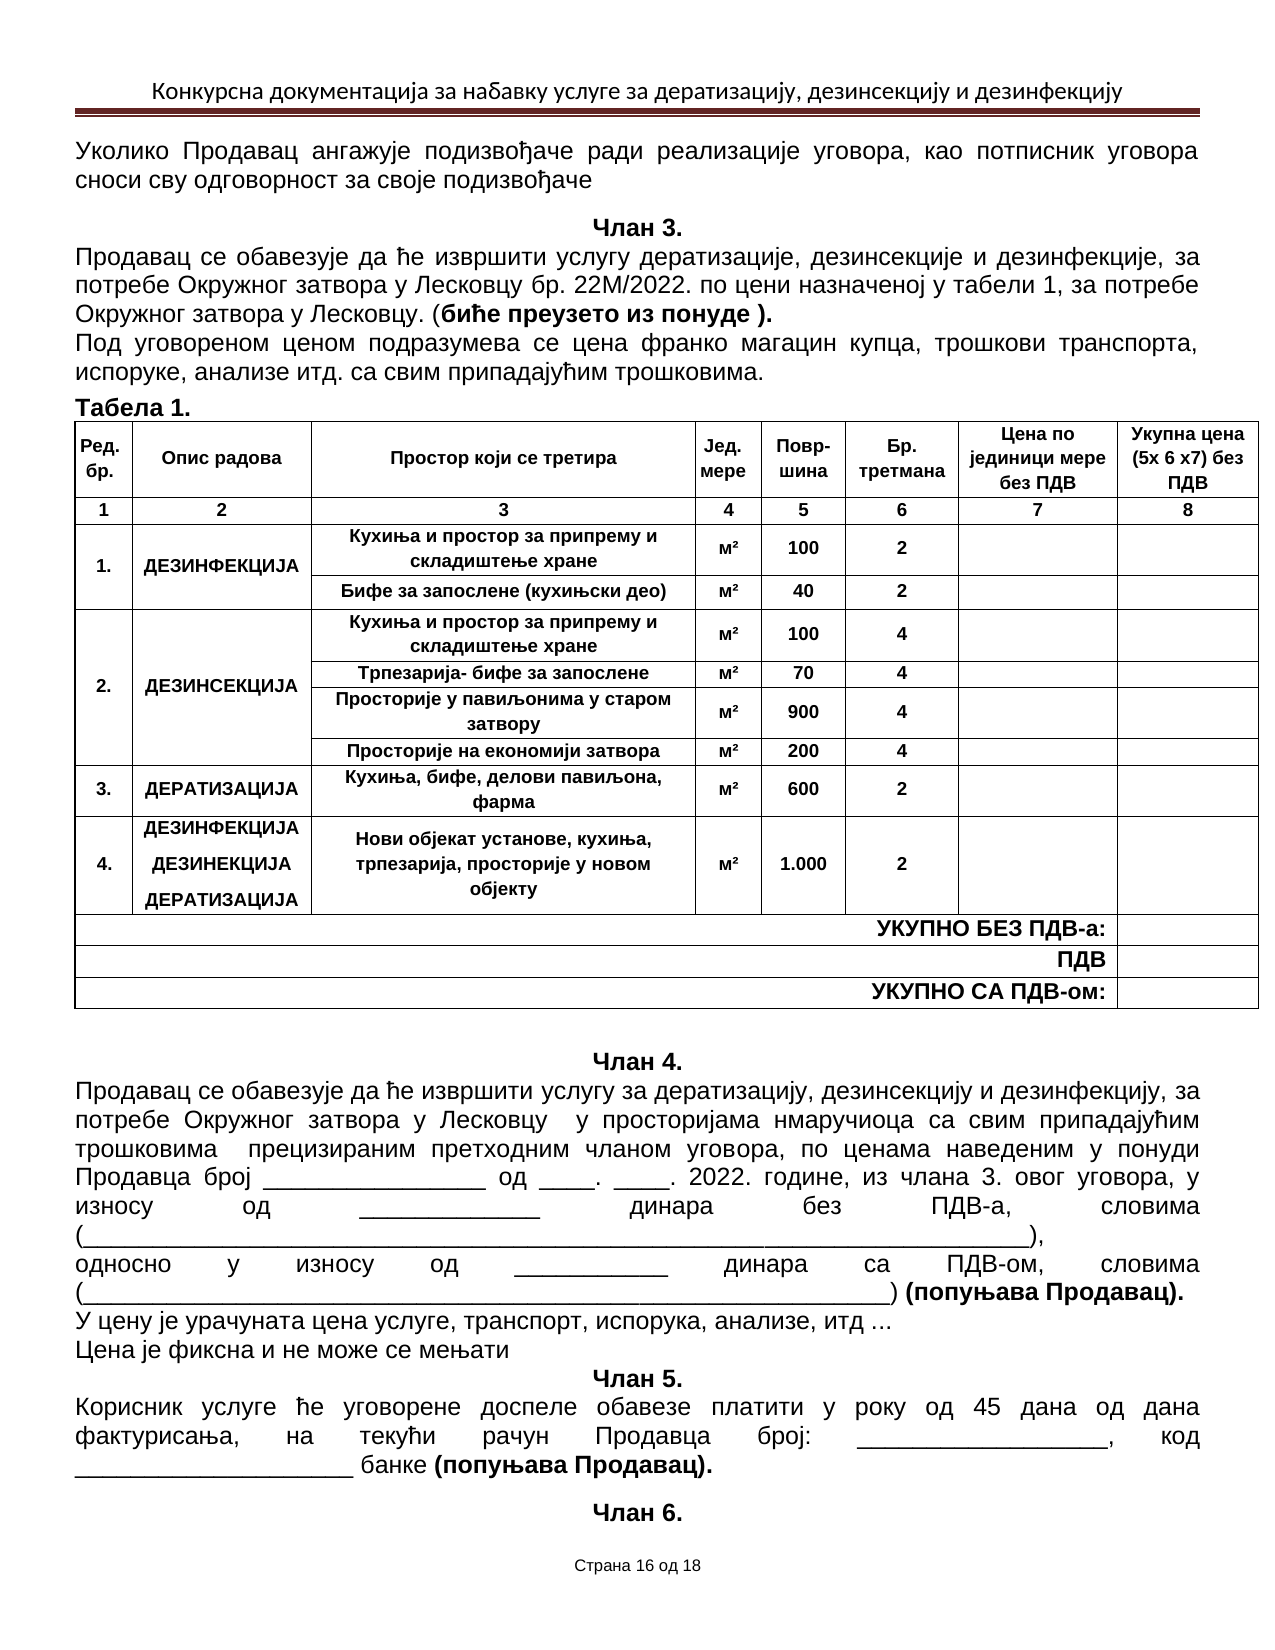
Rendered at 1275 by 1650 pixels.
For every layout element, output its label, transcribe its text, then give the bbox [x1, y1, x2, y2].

table_cell 3. [76, 766, 132, 816]
table_cell [1118, 688, 1258, 738]
text У цену је урачуната цена услуге, транспорт, испорука, анализе, итд ... [75, 1306, 1200, 1335]
table_cell 2 [846, 817, 958, 914]
table_cell [1118, 610, 1258, 661]
table_cell 600 [762, 766, 845, 816]
table_cell 2 [846, 525, 958, 575]
table_cell Бифе за запослене (кухињски део) [312, 576, 695, 609]
table_header Јед. мере [696, 422, 761, 497]
table_cell Кухиња, бифе, делови павиљона, фарма [312, 766, 695, 816]
table_cell 100 [762, 610, 845, 661]
table_cell 4 [846, 662, 958, 687]
table_header Бр. третмана [846, 422, 958, 497]
table_cell ДЕЗИНСЕКЦИЈА [133, 610, 311, 765]
table_cell 4 [846, 610, 958, 661]
table_cell [959, 662, 1117, 687]
table_cell УКУПНО БЕЗ ПДВ-а: [76, 915, 1117, 945]
text Цена је фиксна и не може се мењати [75, 1335, 1219, 1363]
table_cell ДЕЗИНФЕКЦИЈА [133, 525, 311, 609]
table_cell [959, 688, 1117, 738]
table_cell м² [696, 739, 761, 765]
table_cell 2 [846, 766, 958, 816]
table_cell 40 [762, 576, 845, 609]
table_cell Просторије у павиљонима у старом затвору [312, 688, 695, 738]
table_cell ДЕЗИНФЕКЦИЈА ДЕЗИНЕКЦИЈА ДЕРАТИЗАЦИЈА [133, 817, 311, 914]
table_cell 2 [133, 498, 311, 524]
table_cell 4 [696, 498, 761, 524]
text Под уговореном ценом подразумева се цена франко магацин купца, трошкови транспорта, испоруке, анализе итд. са свим припадајућим трошковима. [75, 328, 1200, 385]
table_cell 8 [1118, 498, 1258, 524]
table_cell м² [696, 766, 761, 816]
table_cell Нови објекат установе, кухиња, трпезарија, просторије у новом објекту [312, 817, 695, 914]
table_cell [959, 817, 1117, 914]
table_cell 2 [846, 576, 958, 609]
text Табела 1. [75, 392, 1200, 421]
table_cell 900 [762, 688, 845, 738]
text Члан 4. [75, 1047, 1200, 1076]
table_cell ПДВ [76, 946, 1117, 977]
table_cell Просторије на економији затвора [312, 739, 695, 765]
table_cell [959, 525, 1117, 575]
table_cell 4 [846, 688, 958, 738]
table_cell 100 [762, 525, 845, 575]
text односно у износу од ___________ динара са ПДВ-ом, словима (__________________________________________________________) (попуњава Продавац). [75, 1248, 1200, 1306]
table_header Опис радова [133, 422, 311, 497]
text Члан 6. [75, 1498, 1200, 1526]
table_cell [1118, 662, 1258, 687]
table_cell м² [696, 525, 761, 575]
table_cell [959, 576, 1117, 609]
table_cell [1118, 766, 1258, 816]
table_cell м² [696, 576, 761, 609]
table_cell [1118, 576, 1258, 609]
table_cell м² [696, 688, 761, 738]
table_cell 3 [312, 498, 695, 524]
table_cell [1118, 915, 1258, 945]
table_cell м² [696, 662, 761, 687]
table_cell 70 [762, 662, 845, 687]
table_cell Трпезарија- бифе за запослене [312, 662, 695, 687]
table_cell 4. [76, 817, 132, 914]
table_cell 1 [76, 498, 132, 524]
text Продавац се обавезује да ће извршити услугу дератизације, дезинсекције и дезинфекције, за потребе Окружног затвора у Лесковцу бр. 22М/2022. по цени назначеној у табели 1, за потребе Окружног затвора у Лесковцу. (биће преузето из понуде ). [75, 242, 1200, 328]
text Члан 5. [75, 1363, 1200, 1392]
table_cell ДЕРАТИЗАЦИЈА [133, 766, 311, 816]
table_cell [1118, 978, 1258, 1008]
table_cell 7 [959, 498, 1117, 524]
table_cell [1118, 817, 1258, 914]
table_cell [959, 739, 1117, 765]
table_header Цена по јединици мере без ПДВ [959, 422, 1117, 497]
table_header Повр-шина [762, 422, 845, 497]
table_cell 1. [76, 525, 132, 609]
table_cell 6 [846, 498, 958, 524]
table_cell 1.000 [762, 817, 845, 914]
table_cell м² [696, 817, 761, 914]
table_cell [1118, 946, 1258, 977]
text Корисник услуге ће уговорене доспеле обавезе платити у року од 45 дана од дана фактурисања, на текући рачун Продавца број: __________________, код ____________________ банке (попуњава Продавац). [75, 1392, 1200, 1478]
table_cell 5 [762, 498, 845, 524]
text Члан 3. [75, 213, 1200, 242]
table_cell [959, 766, 1117, 816]
table_header Ред. бр. [76, 422, 132, 497]
table_cell м² [696, 610, 761, 661]
table_header Укупна цена (5x 6 x7) без ПДВ [1118, 422, 1258, 497]
table_cell [959, 610, 1117, 661]
table_header Простор који се третира [312, 422, 695, 497]
table_cell УКУПНО СА ПДВ-ом: [76, 978, 1117, 1008]
table_cell 200 [762, 739, 845, 765]
table_cell 4 [846, 739, 958, 765]
table_cell 2. [76, 610, 132, 765]
text Продавац се обавезује да ће извршити услугу за дератизацију, дезинсекцију и дезинфекцију, за потребе Окружног затвора у Лесковцу у просторијама нмаручиоца са свим припадајућим трошковима прецизираним претходним чланом уговора, по ценама наведеним у понуди Продавца број ________________ од ____. ____. 2022. године, из члана 3. овог уговора, у износу од _____________ динара без ПДВ-а, словима (____________________________________________________________________), [75, 1076, 1200, 1248]
text Уколико Продавац ангажује подизвођаче ради реализације уговора, као потписник уговора сноси сву одговорност за своје подизвођаче [75, 136, 1200, 194]
table_cell [1118, 525, 1258, 575]
table_cell Кухиња и простор за припрему и складиштење хране [312, 610, 695, 661]
table_cell Кухиња и простор за припрему и складиштење хране [312, 525, 695, 575]
table_cell [1118, 739, 1258, 765]
